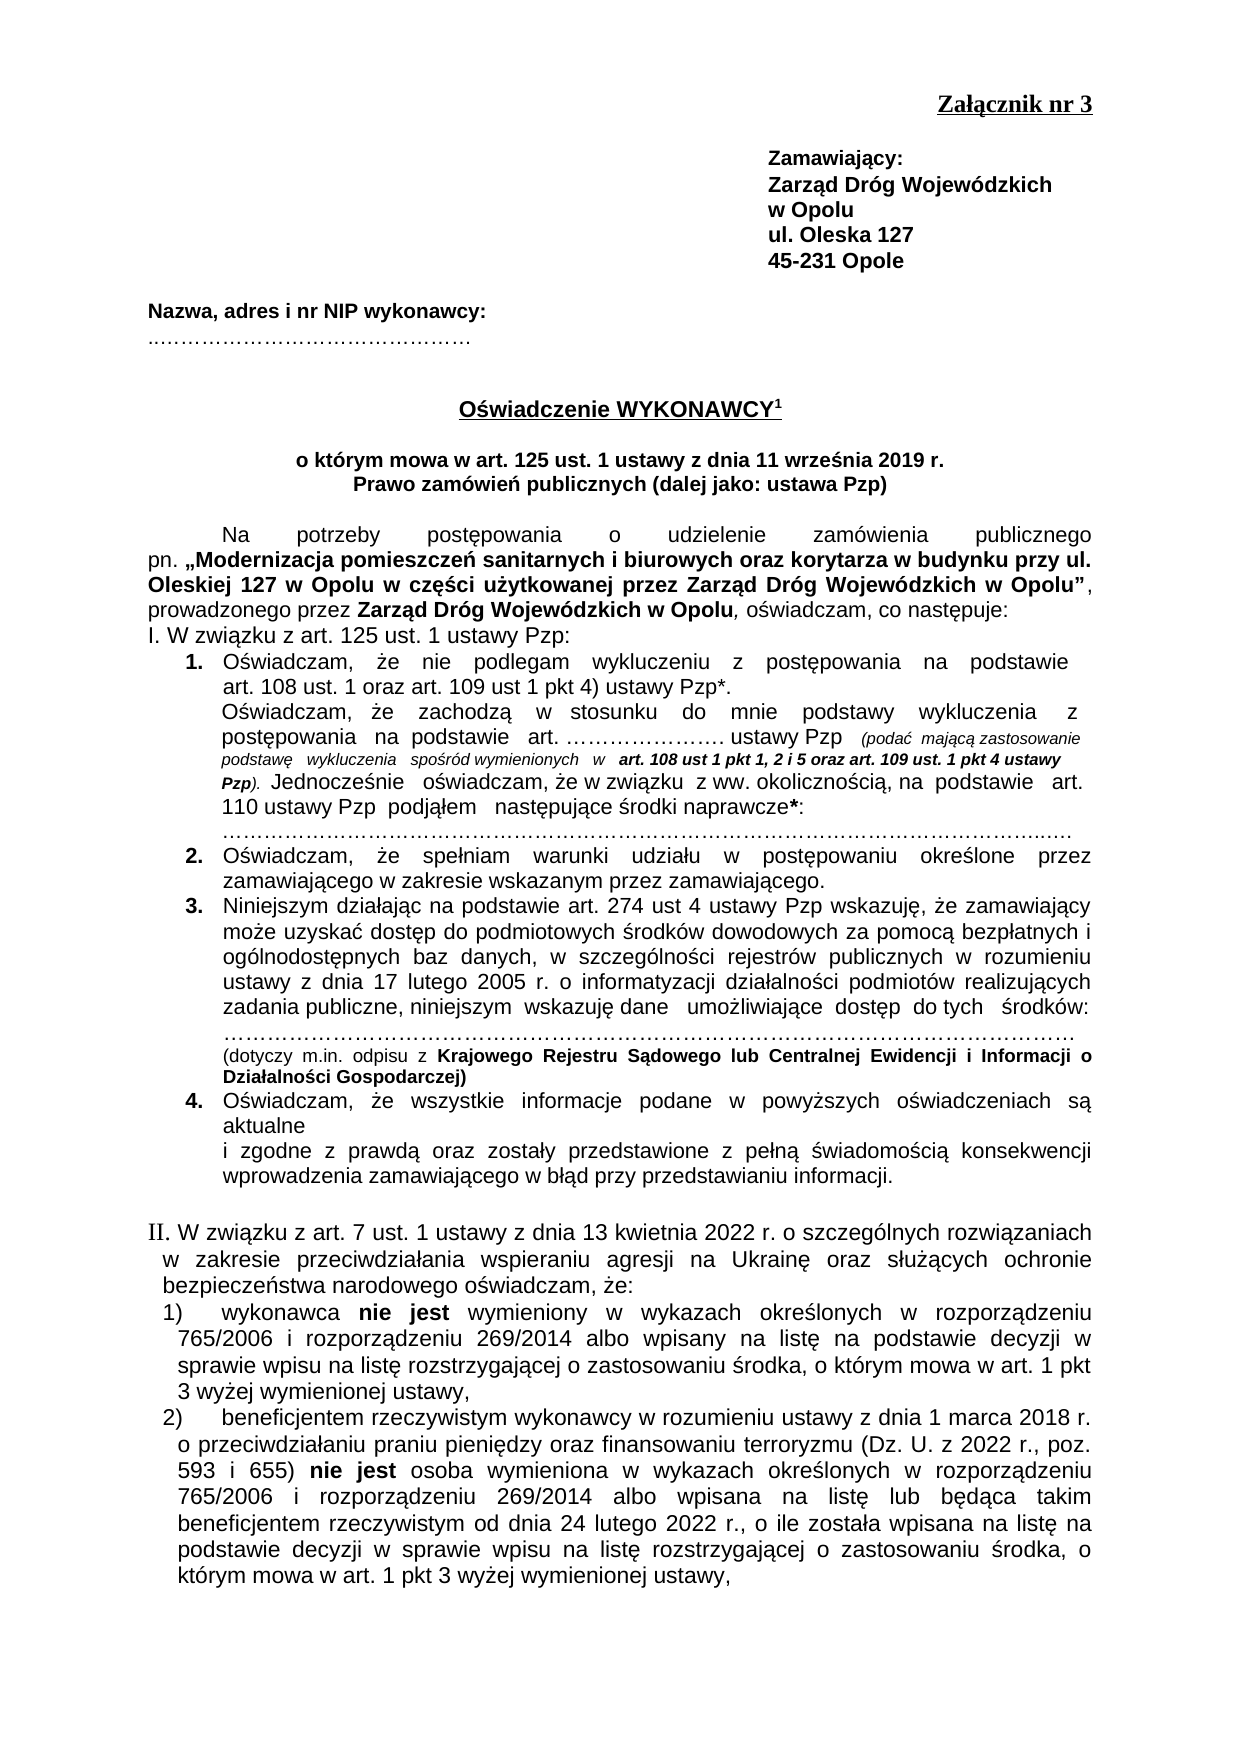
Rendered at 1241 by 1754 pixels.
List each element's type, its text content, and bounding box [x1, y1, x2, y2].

text 1) wykonawca nie jest wymieniony w wykazach określonych w rozporządzeniu 765/2006 i rozporządzeniu 269/2014 albo wpisany na listę na podstawie decyzji w sprawie wpisu na listę rozstrzygającej o zastosowaniu środka, o którym mowa w art. 1 pkt 3 wyżej wymienionej ustawy, [162, 1299, 1092, 1404]
text ……………………………………………………………………………………………………… [223, 1019, 1092, 1045]
text Oświadczam, że zachodzą w stosunku do mnie podstawy wykluczenia z postępowania na podstawie art. …………………. ustawy Pzp (podać mającą zastosowanie podstawę wykluczenia spośród wymienionych w art. 108 ust 1 pkt 1, 2 i 5 oraz art. 109 ust. 1 pkt 4 ustawy Pzp). Jednocześnie oświadczam, że w związku z ww. okolicznością, na podstawie art. 110 ustawy Pzp podjąłem następujące środki naprawcze*: [221, 699, 1092, 819]
list Oświadczam, że nie podlegam wykluczeniu z postępowania na podstawie art. 108 ust. 1 oraz art. 109 ust 1 pkt 4) ustawy Pzp*. [185, 649, 1092, 699]
text Zamawiający: [694, 146, 1092, 170]
text Załącznik nr 3 [148, 89, 1092, 117]
text I. W związku z art. 125 ust. 1 ustawy Pzp: [148, 622, 1092, 649]
text Nazwa, adres i nr NIP wykonawcy: [148, 299, 1092, 323]
text ..……………………………………… [148, 324, 472, 348]
text 2) beneficjentem rzeczywistym wykonawcy w rozumieniu ustawy z dnia 1 marca 2018 r. o przeciwdziałaniu praniu pieniędzy oraz finansowaniu terroryzmu (Dz. U. z 2022 r., poz. 593 i 655) nie jest osoba wymieniona w wykazach określonych w rozporządzeniu 765/2006 i rozporządzeniu 269/2014 albo wpisana na listę lub będąca takim beneficjentem rzeczywistym od dnia 24 lutego 2022 r., o ile została wpisana na listę na podstawie decyzji w sprawie wpisu na listę rozstrzygającej o zastosowaniu środka, o którym mowa w art. 1 pkt 3 wyżej wymienionej ustawy, [162, 1404, 1092, 1589]
text (dotyczy m.in. odpisu z Krajowego Rejestru Sądowego lub Centralnej Ewidencji i Informacji o Działalności Gospodarczej) [223, 1045, 1092, 1088]
text Oświadczenie WYKONAWCY1 [148, 396, 1092, 423]
text II. W związku z art. 7 ust. 1 ustawy z dnia 13 kwietnia 2022 r. o szczególnych rozwiązaniach w zakresie przeciwdziałania wspieraniu agresji na Ukrainę oraz służących ochronie bezpieczeństwa narodowego oświadczam, że: [148, 1217, 1092, 1299]
text ………………………………………………………………………………………………………..…. [148, 819, 1092, 843]
text Na potrzeby postępowania o udzielenie zamówienia publicznego pn. „Modernizacja pomieszczeń sanitarnych i biurowych oraz korytarza w budynku przy ul. Oleskiej 127 w Opolu w części użytkowanej przez Zarząd Dróg Wojewódzkich w Opolu”, prowadzonego przez Zarząd Dróg Wojewódzkich w Opolu, oświadczam, co następuje: [148, 521, 1092, 622]
text Prawo zamówień publicznych (dalej jako: ustawa Pzp) [148, 472, 1092, 496]
list Oświadczam, że spełniam warunki udziału w postępowaniu określone przez zamawiającego w zakresie wskazanym przez zamawiającego. [185, 843, 1092, 893]
text w Opolu [768, 197, 1092, 222]
list Niniejszym działając na podstawie art. 274 ust 4 ustawy Pzp wskazuję, że zamawiający może uzyskać dostęp do podmiotowych środków dowodowych za pomocą bezpłatnych i ogólnodostępnych baz danych, w szczególności rejestrów publicznych w rozumieniu ustawy z dnia 17 lutego 2005 r. o informatyzacji działalności podmiotów realizujących zadania publiczne, niniejszym wskazuję dane umożliwiające dostęp do tych środków: [185, 893, 1092, 1019]
list Oświadczam, że wszystkie informacje podane w powyższych oświadczeniach są aktualne i zgodne z prawdą oraz zostały przedstawione z pełną świadomością konsekwencji wprowadzenia zamawiającego w błąd przy przedstawianiu informacji. [185, 1088, 1092, 1189]
text 45-231 Opole [768, 248, 1092, 273]
text ul. Oleska 127 [768, 222, 1092, 248]
text Zarząd Dróg Wojewódzkich [768, 172, 1092, 197]
text o którym mowa w art. 125 ust. 1 ustawy z dnia 11 września 2019 r. [148, 448, 1092, 472]
